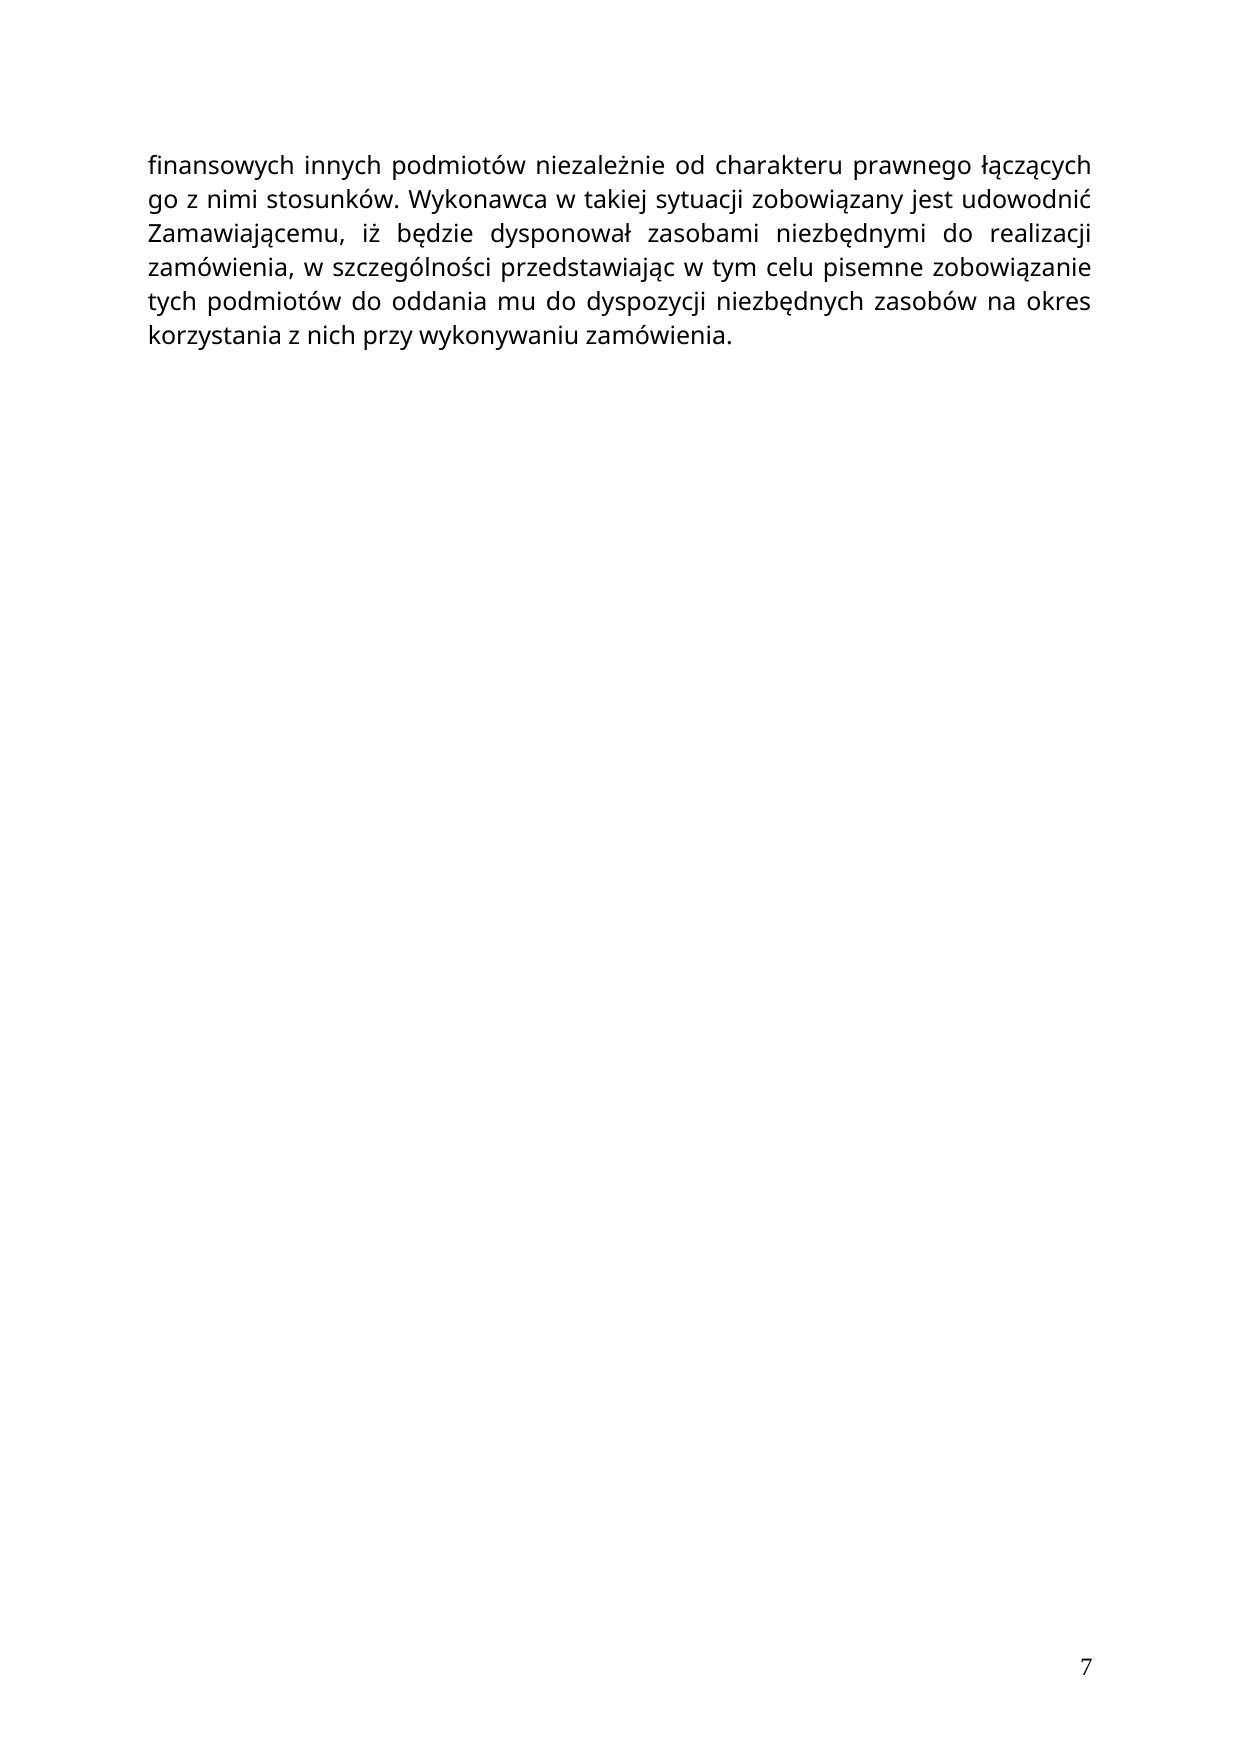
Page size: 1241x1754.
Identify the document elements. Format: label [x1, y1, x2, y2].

list [148, 148, 1093, 352]
